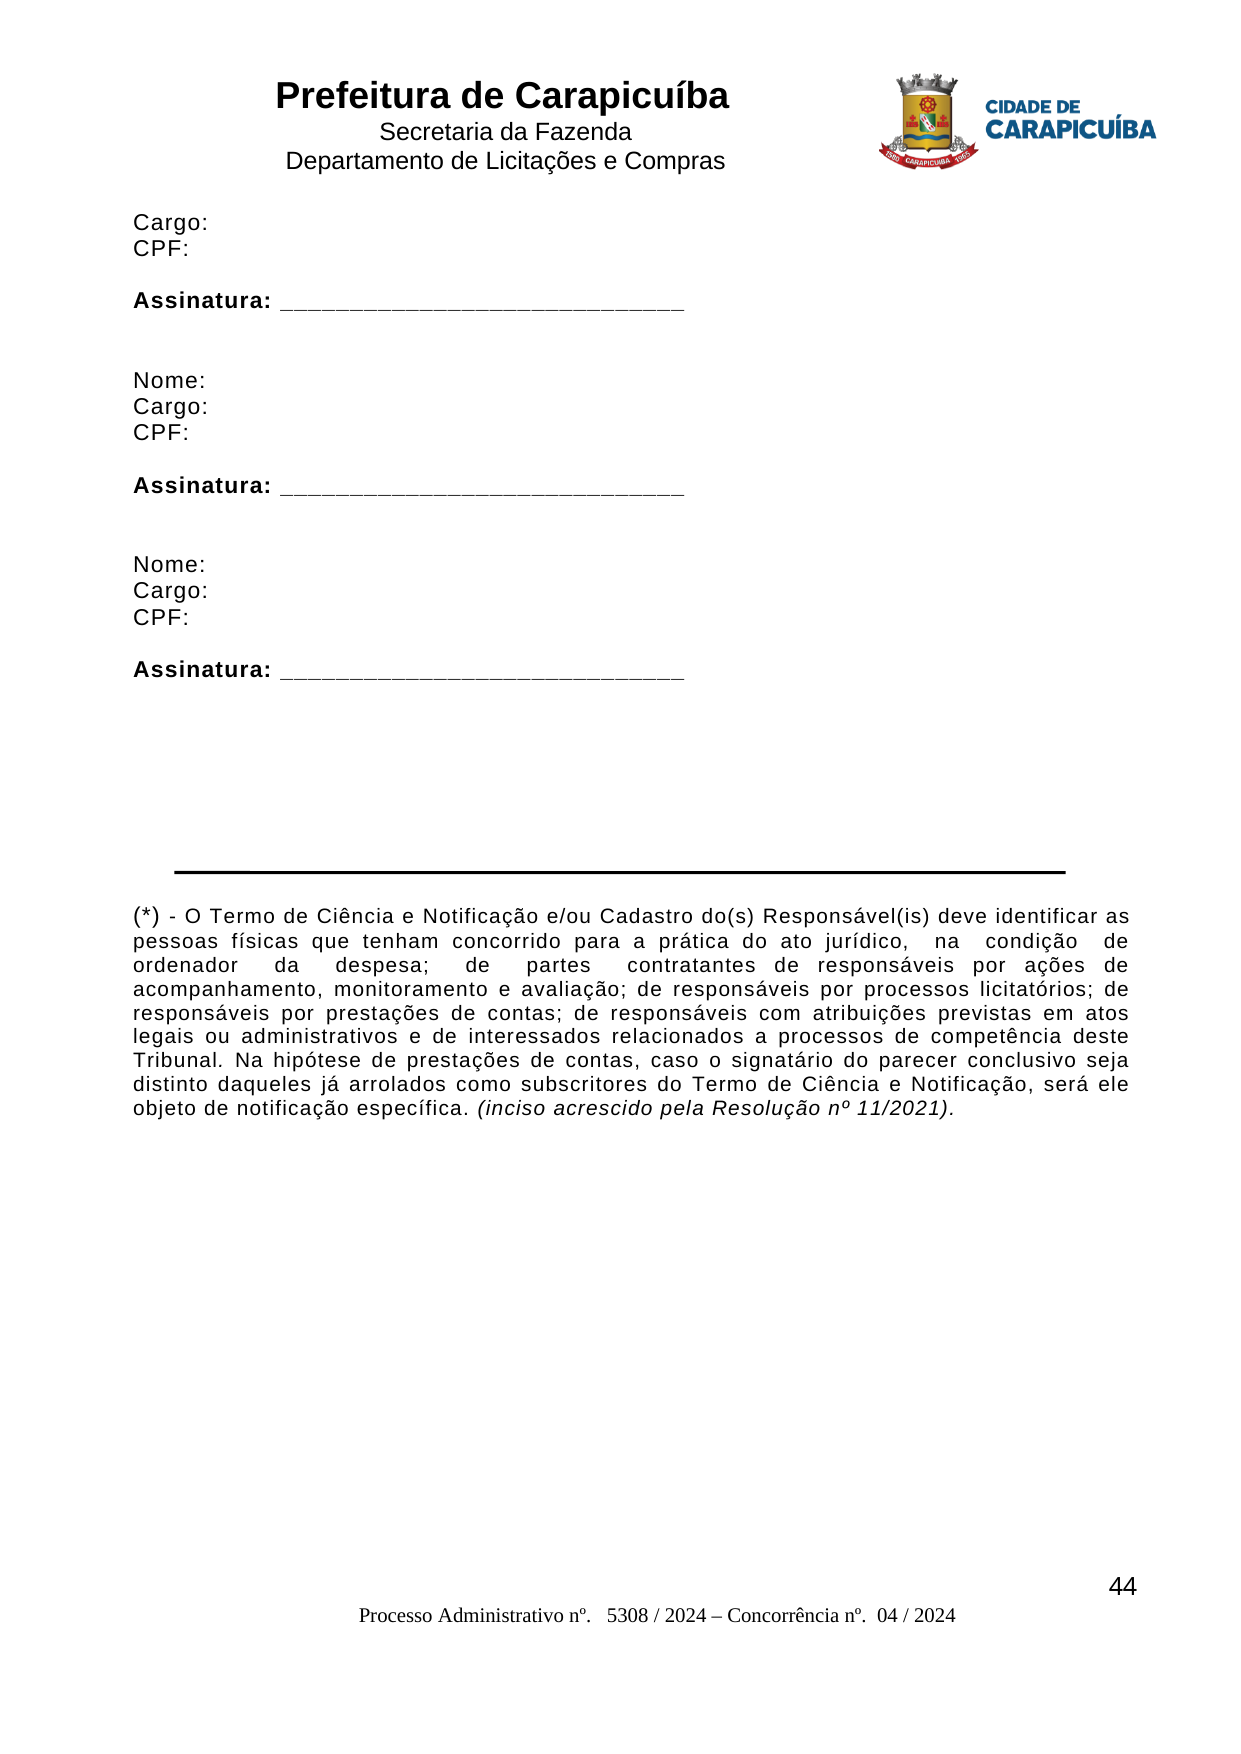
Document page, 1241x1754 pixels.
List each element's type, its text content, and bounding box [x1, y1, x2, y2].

text Assinatura: _____________________________ [133, 472, 1131, 498]
text Assinatura: _____________________________ [133, 656, 1131, 683]
text Cargo: [133, 393, 1131, 419]
text Cargo: [133, 577, 1131, 604]
text Nome: [133, 367, 1131, 393]
text CPF: [133, 419, 1131, 446]
text CPF: [133, 604, 1131, 630]
text Nome: [133, 551, 1131, 577]
text CPF: [133, 235, 1131, 261]
picture [877, 65, 1159, 172]
text Assinatura: _____________________________ [133, 287, 1131, 314]
text Cargo: [133, 208, 1131, 235]
text (*) - O Termo de Ciência e Notificação e/ou Cadastro do(s) Responsável(is) deve identificar as pessoas físicas que tenham concorrido para a prática do ato jurídico, na condição de ordenador da despesa; de partes contratantes de responsáveis por ações de acompanhamento, monitoramento e avaliação; de responsáveis por processos licitatórios; de responsáveis por prestações de contas; de responsáveis com atribuições previstas em atos legais ou administrativos e de interessados relacionados a processos de competência deste Tribunal. Na hipótese de prestações de contas, caso o signatário do parecer conclusivo seja distinto daqueles já arrolados como subscritores do Termo de Ciência e Notificação, será ele objeto de notificação específica. (inciso acrescido pela Resolução nº 11/2021). [133, 902, 1131, 1120]
